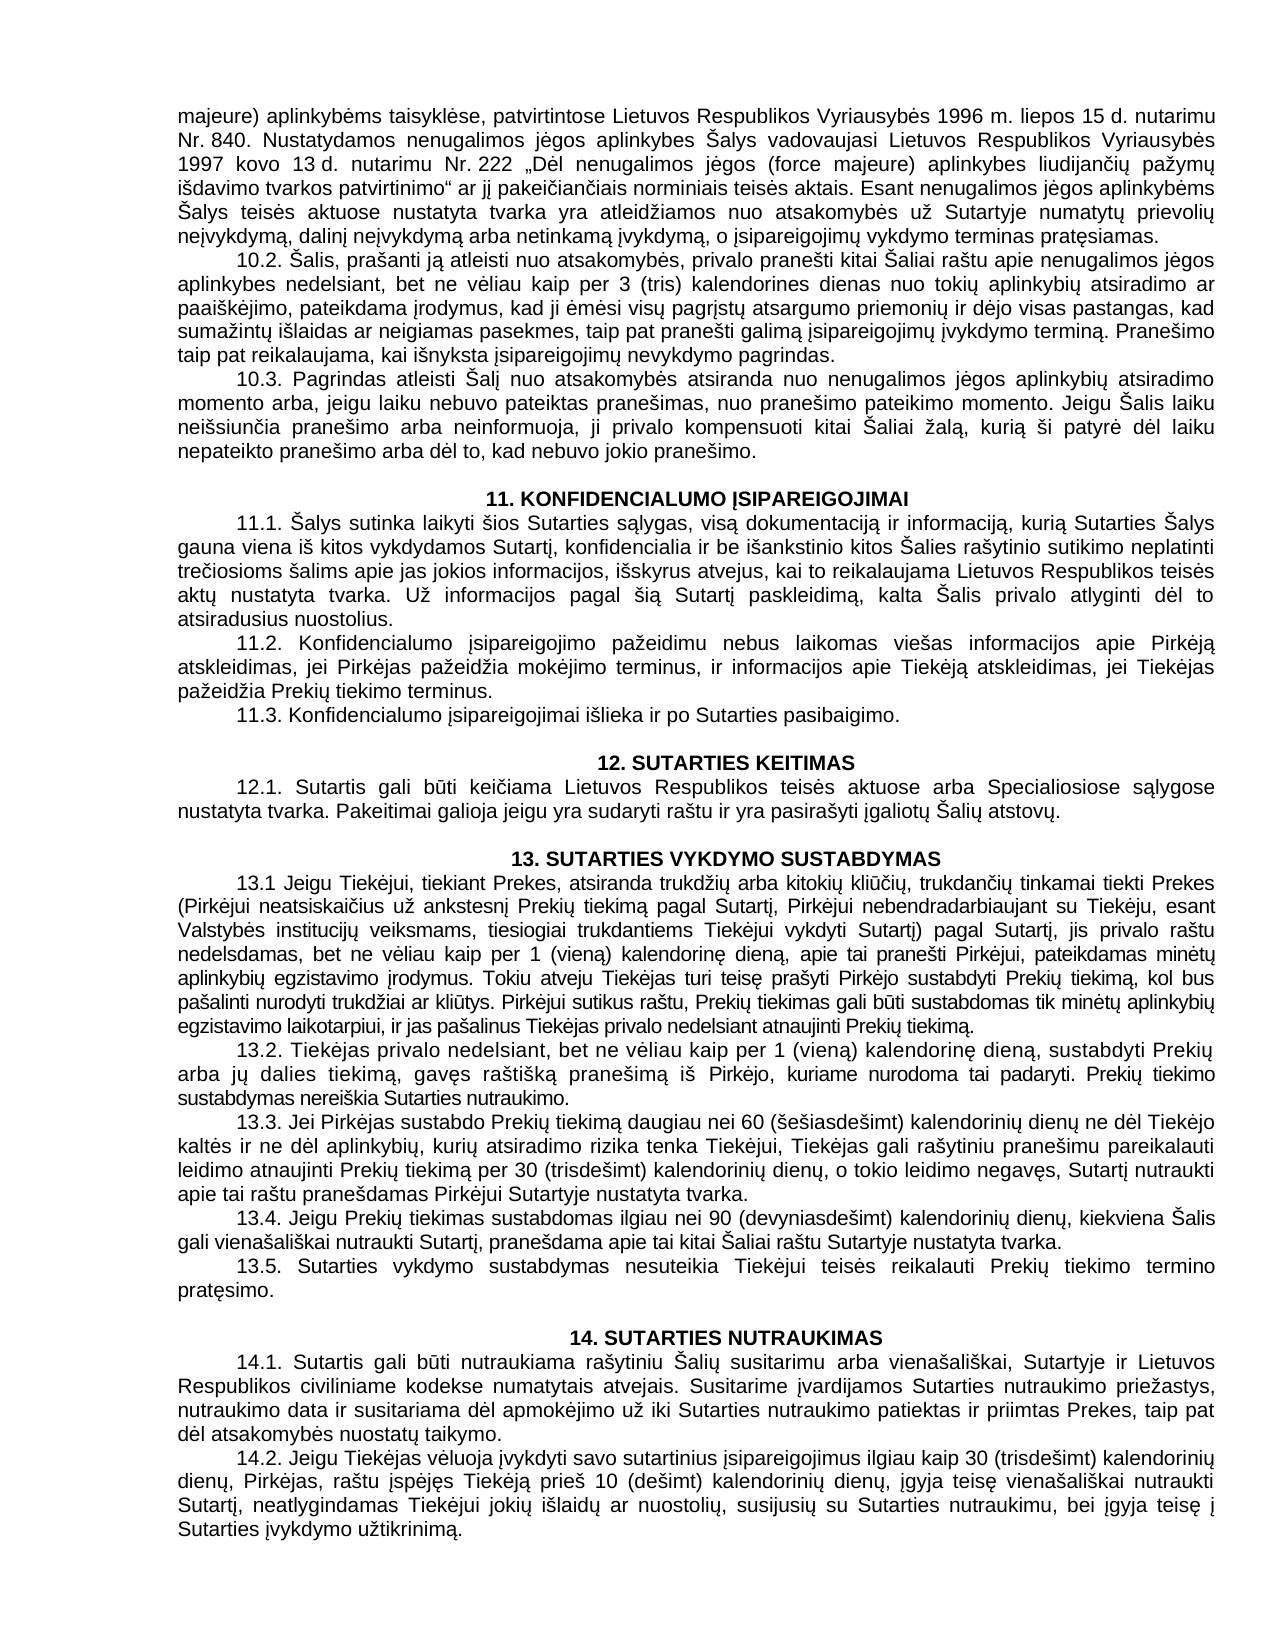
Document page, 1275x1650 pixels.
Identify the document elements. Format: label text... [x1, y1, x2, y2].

text 11. KONFIDENCIALUMO ĮSIPAREIGOJIMAI [177, 487, 1216, 511]
text 14.1. Sutartis gali būti nutraukiama rašytiniu Šalių susitarimu arba vienašališkai, Sutartyje ir Lietuvos Respublikos civiliniame kodekse numatytais atvejais. Susitarime įvardijamos Sutarties nutraukimo priežastys, nutraukimo data ir susitariama dėl apmokėjimo už iki Sutarties nutraukimo patiektas ir priimtas Prekes, taip pat dėl atsakomybės nuostatų taikymo. [177, 1349, 1216, 1445]
text 13. SUTARTIES VYKDYMO SUSTABDYMAS [177, 846, 1216, 870]
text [177, 104, 1216, 247]
text 13.5. Sutarties vykdymo sustabdymas nesuteikia Tiekėjui teisės reikalauti Prekių tiekimo termino pratęsimo. [177, 1254, 1216, 1302]
text 14.2. Jeigu Tiekėjas vėluoja įvykdyti savo sutartinius įsipareigojimus ilgiau kaip 30 (trisdešimt) kalendorinių dienų, Pirkėjas, raštu įspėjęs Tiekėją prieš 10 (dešimt) kalendorinių dienų, įgyja teisę vienašališkai nutraukti Sutartį, neatlygindamas Tiekėjui jokių išlaidų ar nuostolių, susijusių su Sutarties nutraukimu, bei įgyja teisę į Sutarties įvykdymo užtikrinimą. [177, 1445, 1216, 1541]
text 10.2. Šalis, prašanti ją atleisti nuo atsakomybės, privalo pranešti kitai Šaliai raštu apie nenugalimos jėgos aplinkybes nedelsiant, bet ne vėliau kaip per 3 (tris) kalendorines dienas nuo tokių aplinkybių atsiradimo ar paaiškėjimo, pateikdama įrodymus, kad ji ėmėsi visų pagrįstų atsargumo priemonių ir dėjo visas pastangas, kad sumažintų išlaidas ar neigiamas pasekmes, taip pat pranešti galimą įsipareigojimų įvykdymo terminą. Pranešimo taip pat reikalaujama, kai išnyksta įsipareigojimų nevykdymo pagrindas. [177, 247, 1216, 367]
text 11.3. Konfidencialumo įsipareigojimai išlieka ir po Sutarties pasibaigimo. [177, 703, 1216, 727]
text 13.1 Jeigu Tiekėjui, tiekiant Prekes, atsiranda trukdžių arba kitokių kliūčių, trukdančių tinkamai tiekti Prekes (Pirkėjui neatsiskaičius už ankstesnį Prekių tiekimą pagal Sutartį, Pirkėjui nebendradarbiaujant su Tiekėju, esant Valstybės institucijų veiksmams, tiesiogiai trukdantiems Tiekėjui vykdyti Sutartį) pagal Sutartį, jis privalo raštu nedelsdamas, bet ne vėliau kaip per 1 (vieną) kalendorinę dieną, apie tai pranešti Pirkėjui, pateikdamas minėtų aplinkybių egzistavimo įrodymus. Tokiu atveju Tiekėjas turi teisę prašyti Pirkėjo sustabdyti Prekių tiekimą, kol bus pašalinti nurodyti trukdžiai ar kliūtys. Pirkėjui sutikus raštu, Prekių tiekimas gali būti sustabdomas tik minėtų aplinkybių egzistavimo laikotarpiui, ir jas pašalinus Tiekėjas privalo nedelsiant atnaujinti Prekių tiekimą. [177, 870, 1216, 1038]
text 11.1. Šalys sutinka laikyti šios Sutarties sąlygas, visą dokumentaciją ir informaciją, kurią Sutarties Šalys gauna viena iš kitos vykdydamos Sutartį, konfidencialia ir be išankstinio kitos Šalies rašytinio sutikimo neplatinti trečiosioms šalims apie jas jokios informacijos, išskyrus atvejus, kai to reikalaujama Lietuvos Respublikos teisės aktų nustatyta tvarka. Už informacijos pagal šią Sutartį paskleidimą, kalta Šalis privalo atlyginti dėl to atsiradusius nuostolius. [177, 511, 1216, 631]
text 12.1. Sutartis gali būti keičiama Lietuvos Respublikos teisės aktuose arba Specialiosiose sąlygose nustatyta tvarka. Pakeitimai galioja jeigu yra sudaryti raštu ir yra pasirašyti įgaliotų Šalių atstovų. [177, 774, 1216, 822]
text 12. SUTARTIES KEITIMAS [177, 751, 1216, 774]
text 13.4. Jeigu Prekių tiekimas sustabdomas ilgiau nei 90 (devyniasdešimt) kalendorinių dienų, kiekviena Šalis gali vienašališkai nutraukti Sutartį, pranešdama apie tai kitai Šaliai raštu Sutartyje nustatyta tvarka. [177, 1206, 1216, 1254]
text 13.3. Jei Pirkėjas sustabdo Prekių tiekimą daugiau nei 60 (šešiasdešimt) kalendorinių dienų ne dėl Tiekėjo kaltės ir ne dėl aplinkybių, kurių atsiradimo rizika tenka Tiekėjui, Tiekėjas gali rašytiniu pranešimu pareikalauti leidimo atnaujinti Prekių tiekimą per 30 (trisdešimt) kalendorinių dienų, o tokio leidimo negavęs, Sutartį nutraukti apie tai raštu pranešdamas Pirkėjui Sutartyje nustatyta tvarka. [177, 1110, 1216, 1206]
text 11.2. Konfidencialumo įsipareigojimo pažeidimu nebus laikomas viešas informacijos apie Pirkėją atskleidimas, jei Pirkėjas pažeidžia mokėjimo terminus, ir informacijos apie Tiekėją atskleidimas, jei Tiekėjas pažeidžia Prekių tiekimo terminus. [177, 631, 1216, 703]
text 10.3. Pagrindas atleisti Šalį nuo atsakomybės atsiranda nuo nenugalimos jėgos aplinkybių atsiradimo momento arba, jeigu laiku nebuvo pateiktas pranešimas, nuo pranešimo pateikimo momento. Jeigu Šalis laiku neišsiunčia pranešimo arba neinformuoja, ji privalo kompensuoti kitai Šaliai žalą, kurią ši patyrė dėl laiku nepateikto pranešimo arba dėl to, kad nebuvo jokio pranešimo. [177, 367, 1216, 463]
text 14. SUTARTIES NUTRAUKIMAS [177, 1326, 1216, 1349]
text 13.2. Tiekėjas privalo nedelsiant, bet ne vėliau kaip per 1 (vieną) kalendorinę dieną, sustabdyti Prekių arba jų dalies tiekimą, gavęs raštišką pranešimą iš Pirkėjo, kuriame nurodoma tai padaryti. Prekių tiekimo sustabdymas nereiškia Sutarties nutraukimo. [177, 1038, 1216, 1110]
